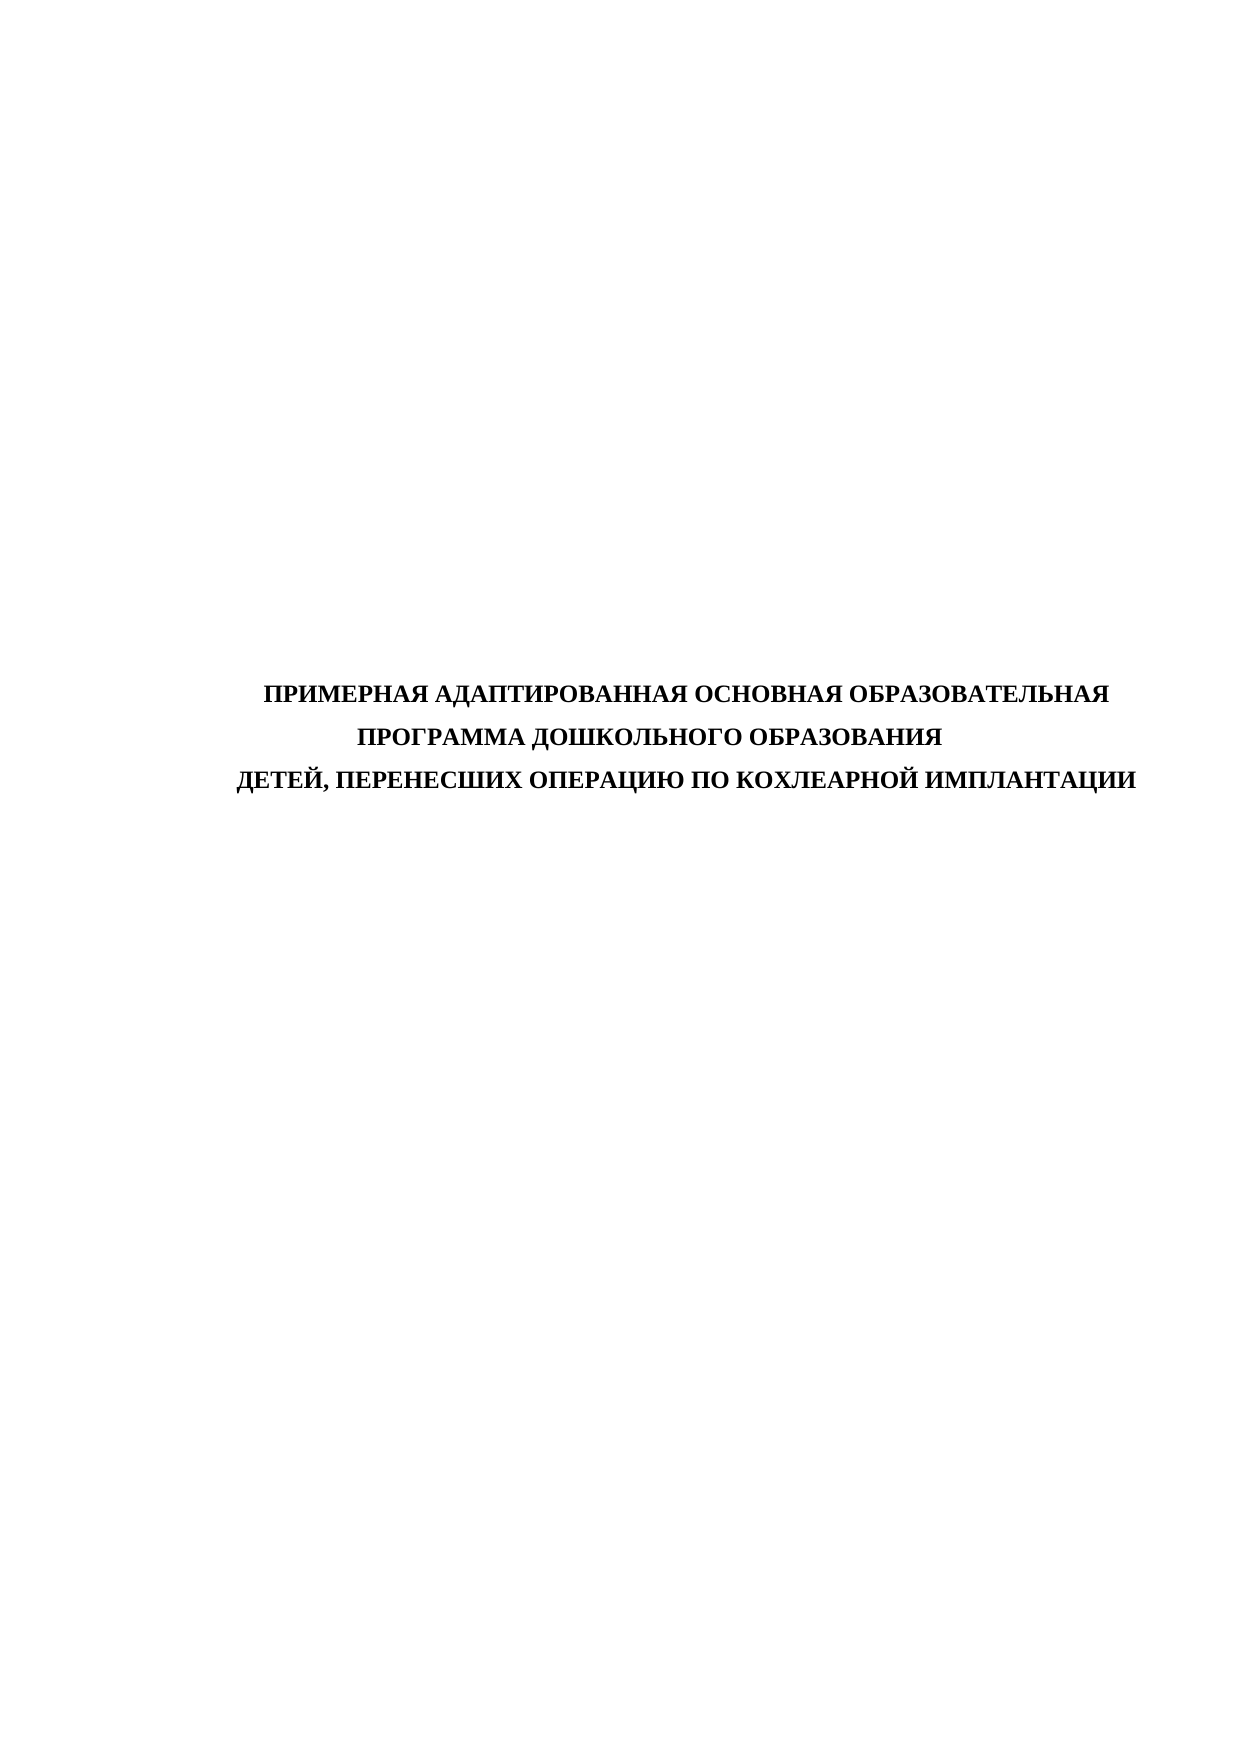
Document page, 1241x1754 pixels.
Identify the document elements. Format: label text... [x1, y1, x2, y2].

text ПРИМЕРНАЯ АДАПТИРОВАННАЯ ОСНОВНАЯ ОБРАЗОВАТЕЛЬНАЯ ПРОГРАММА ДОШКОЛЬНОГО ОБРАЗОВАНИЯ [118, 679, 1181, 751]
text ДЕТЕЙ, ПЕРЕНЕСШИХ ОПЕРАЦИЮ ПО КОХЛЕАРНОЙ ИМПЛАНТАЦИИ [118, 765, 1181, 794]
